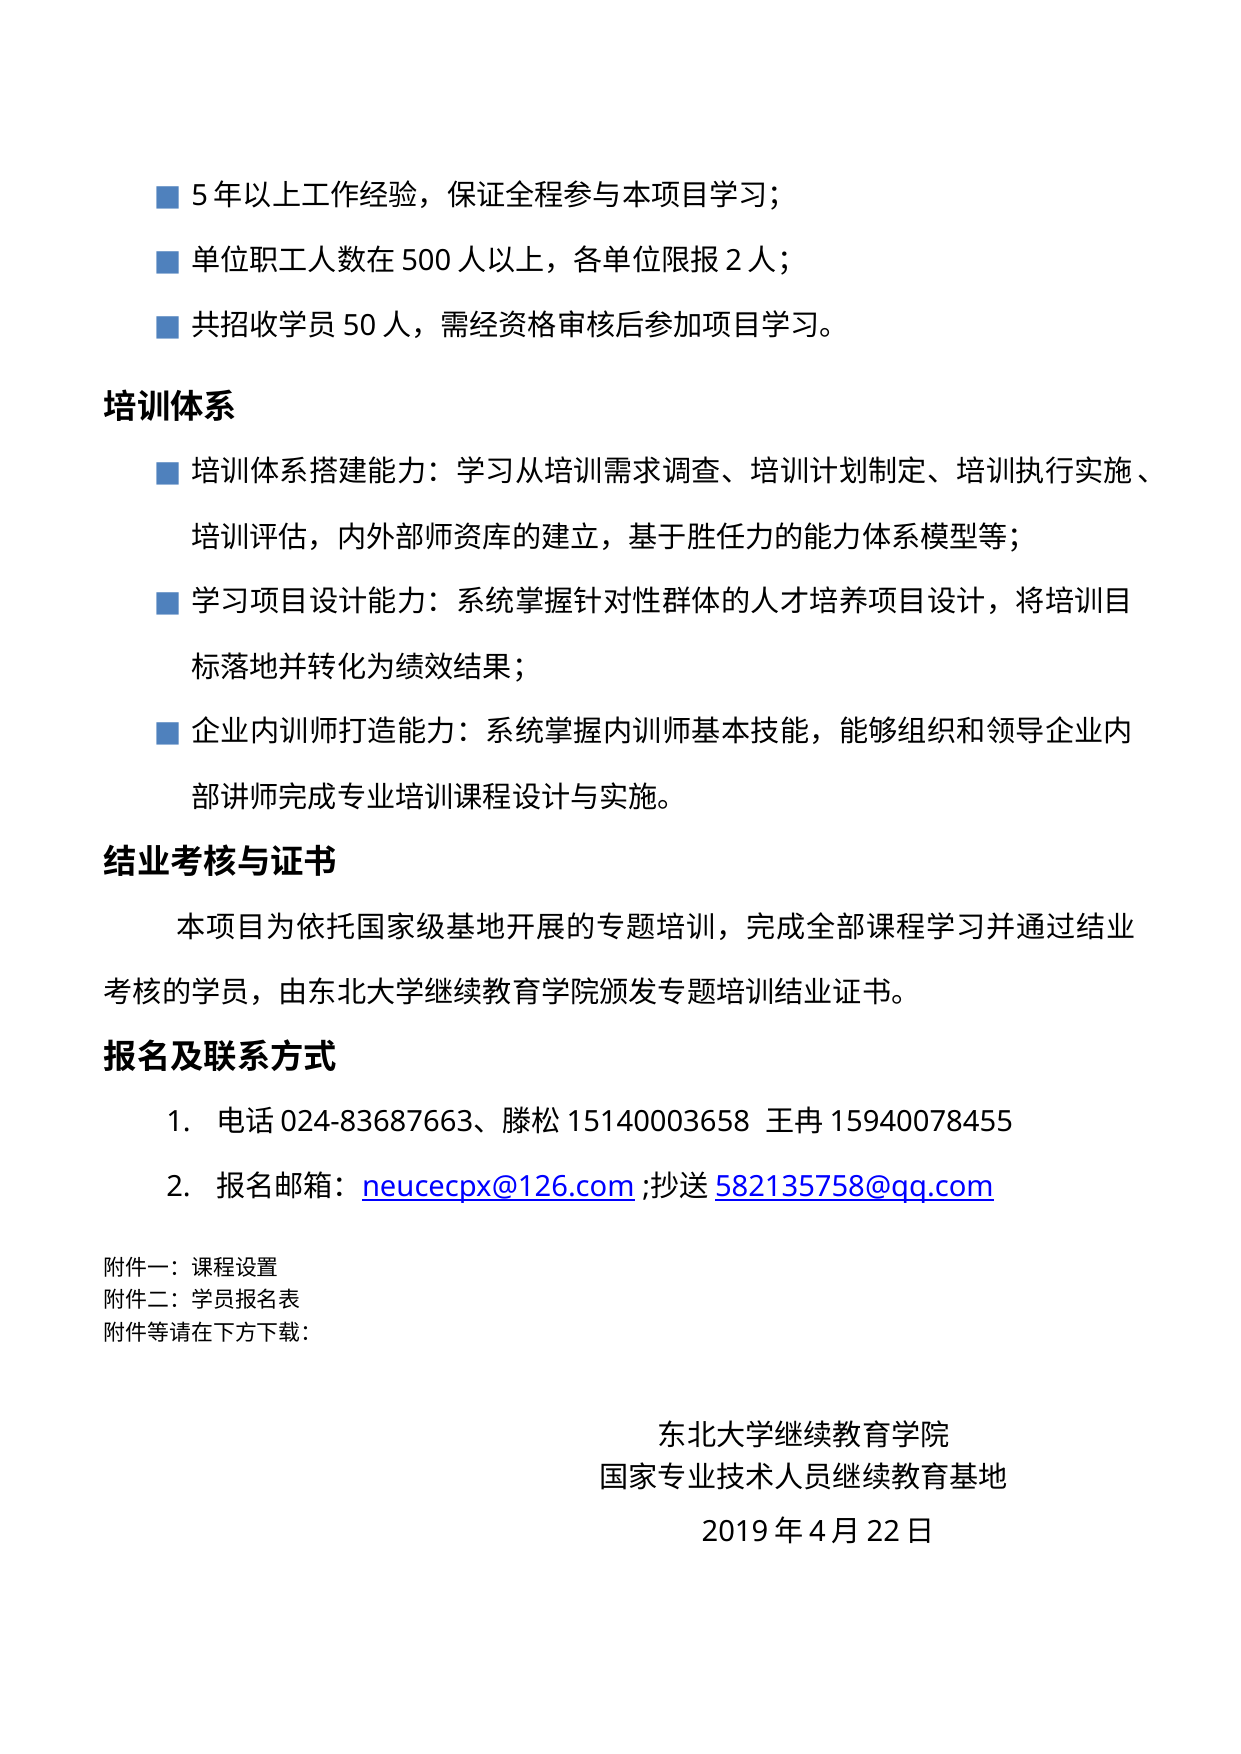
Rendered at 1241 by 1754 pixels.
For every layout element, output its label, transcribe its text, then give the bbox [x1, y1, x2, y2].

list 单位职工人数在500人以上，各单位限报2人； [153, 226, 1137, 291]
list 电话024-83687663、滕松15140003658 王冉15940078455 [166, 1087, 1137, 1152]
list 学习项目设计能力：系统掌握针对性群体的人才培养项目设计，将培训目标落地并转化为绩效结果； [153, 567, 1137, 697]
text 报名及联系方式 [103, 1022, 1137, 1087]
list 企业内训师打造能力：系统掌握内训师基本技能，能够组织和领导企业内部讲师完成专业培训课程设计与实施。 [153, 697, 1137, 827]
text 培训体系 [103, 372, 1137, 437]
text 东北大学继续教育学院 [103, 1412, 1137, 1454]
list 5年以上工作经验，保证全程参与本项目学习； [153, 161, 1137, 226]
text 国家专业技术人员继续教育基地 [103, 1454, 1137, 1496]
text 附件二：学员报名表 [103, 1282, 1137, 1314]
list 培训体系搭建能力：学习从培训需求调查、培训计划制定、培训执行实施、培训评估，内外部师资库的建立，基于胜任力的能力体系模型等； [153, 437, 1137, 567]
text 附件等请在下方下载： [103, 1314, 1137, 1347]
text 结业考核与证书 [103, 827, 1137, 892]
text 本项目为依托国家级基地开展的专题培训，完成全部课程学习并通过结业考核的学员，由东北大学继续教育学院颁发专题培训结业证书。 [103, 892, 1137, 1022]
list 报名邮箱：neucecpx@126.com ;抄送 582135758@qq.com [166, 1152, 1137, 1217]
text 附件一：课程设置 [103, 1249, 1137, 1282]
text 2019年4月22日 [103, 1496, 1137, 1561]
list 共招收学员50人，需经资格审核后参加项目学习。 [153, 291, 1137, 356]
